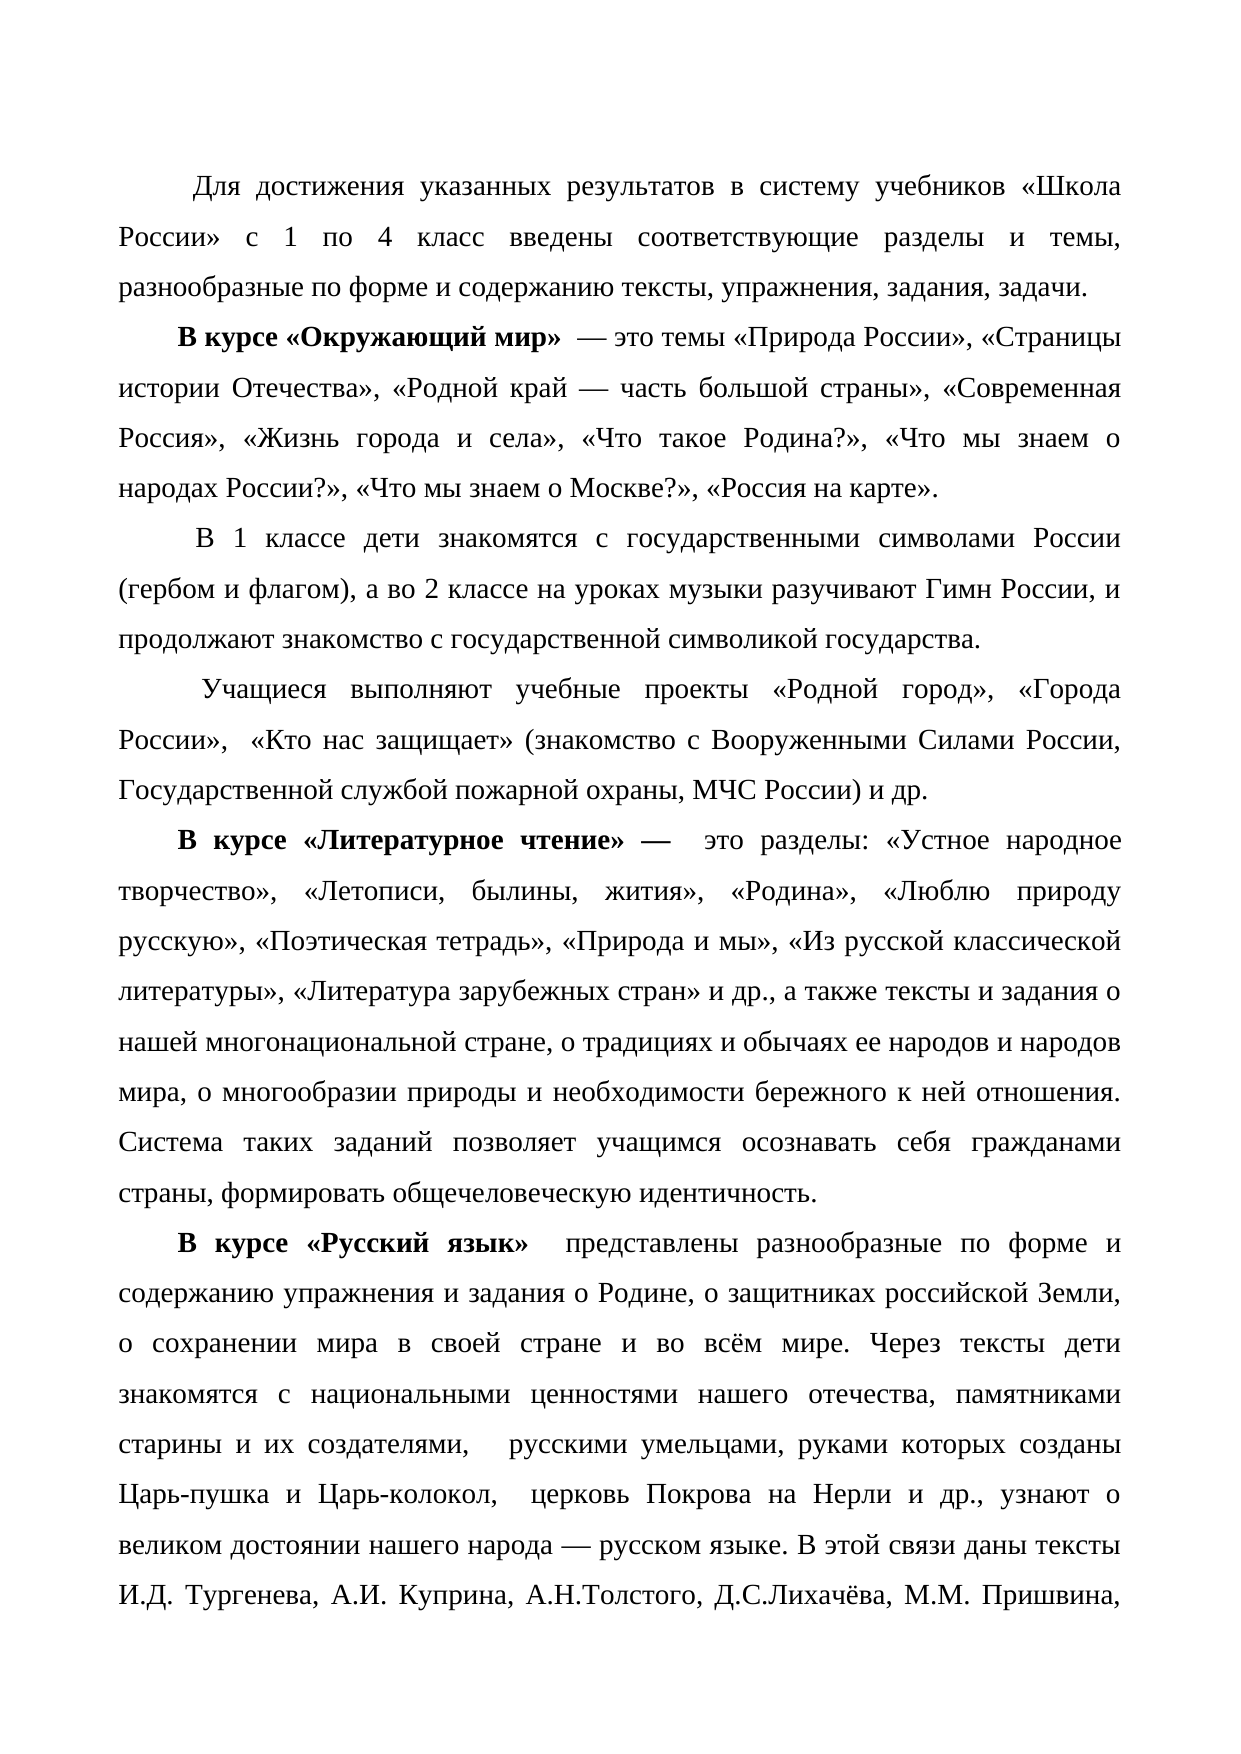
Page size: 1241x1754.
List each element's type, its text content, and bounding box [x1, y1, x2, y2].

text Учащиеся выполняют учебные проекты «Родной город», «Города России», «Кто нас защищает» (знакомство с Вооруженными Силами России, Государственной службой пожарной охраны, МЧС России) и др. [118, 672, 1122, 806]
text В 1 классе дети знакомятся с государственными символами России (гербом и флагом), а во 2 классе на уроках музыки разучивают Гимн России, и продолжают знакомство с государственной символикой государства. [118, 521, 1122, 655]
text В курсе «Литературное чтение» — это разделы: «Устное народное творчество», «Летописи, былины, жития», «Родина», «Люблю природу русскую», «Поэтическая тетрадь», «Природа и мы», «Из русской классической литературы», «Литература зарубежных стран» и др., а также тексты и задания о нашей многонациональной стране, о традициях и обычаях ее народов и народов мира, о многообразии природы и необходимости бережного к ней отношения. Система таких заданий позволяет учащимся осознавать себя гражданами страны, формировать общечеловеческую идентичность. [118, 822, 1122, 1208]
text В курсе «Окружающий мир» — это темы «Природа России», «Страницы истории Отечества», «Родной край — часть большой страны», «Современная Россия», «Жизнь города и села», «Что такое Родина?», «Что мы знаем о народах России?», «Что мы знаем о Москве?», «Россия на карте». [118, 319, 1122, 504]
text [118, 1225, 1122, 1611]
text Для достижения указанных результатов в систему учебников «Школа России» с 1 по 4 класс введены соответствующие разделы и темы, разнообразные по форме и содержанию тексты, упражнения, задания, задачи. [118, 168, 1122, 303]
